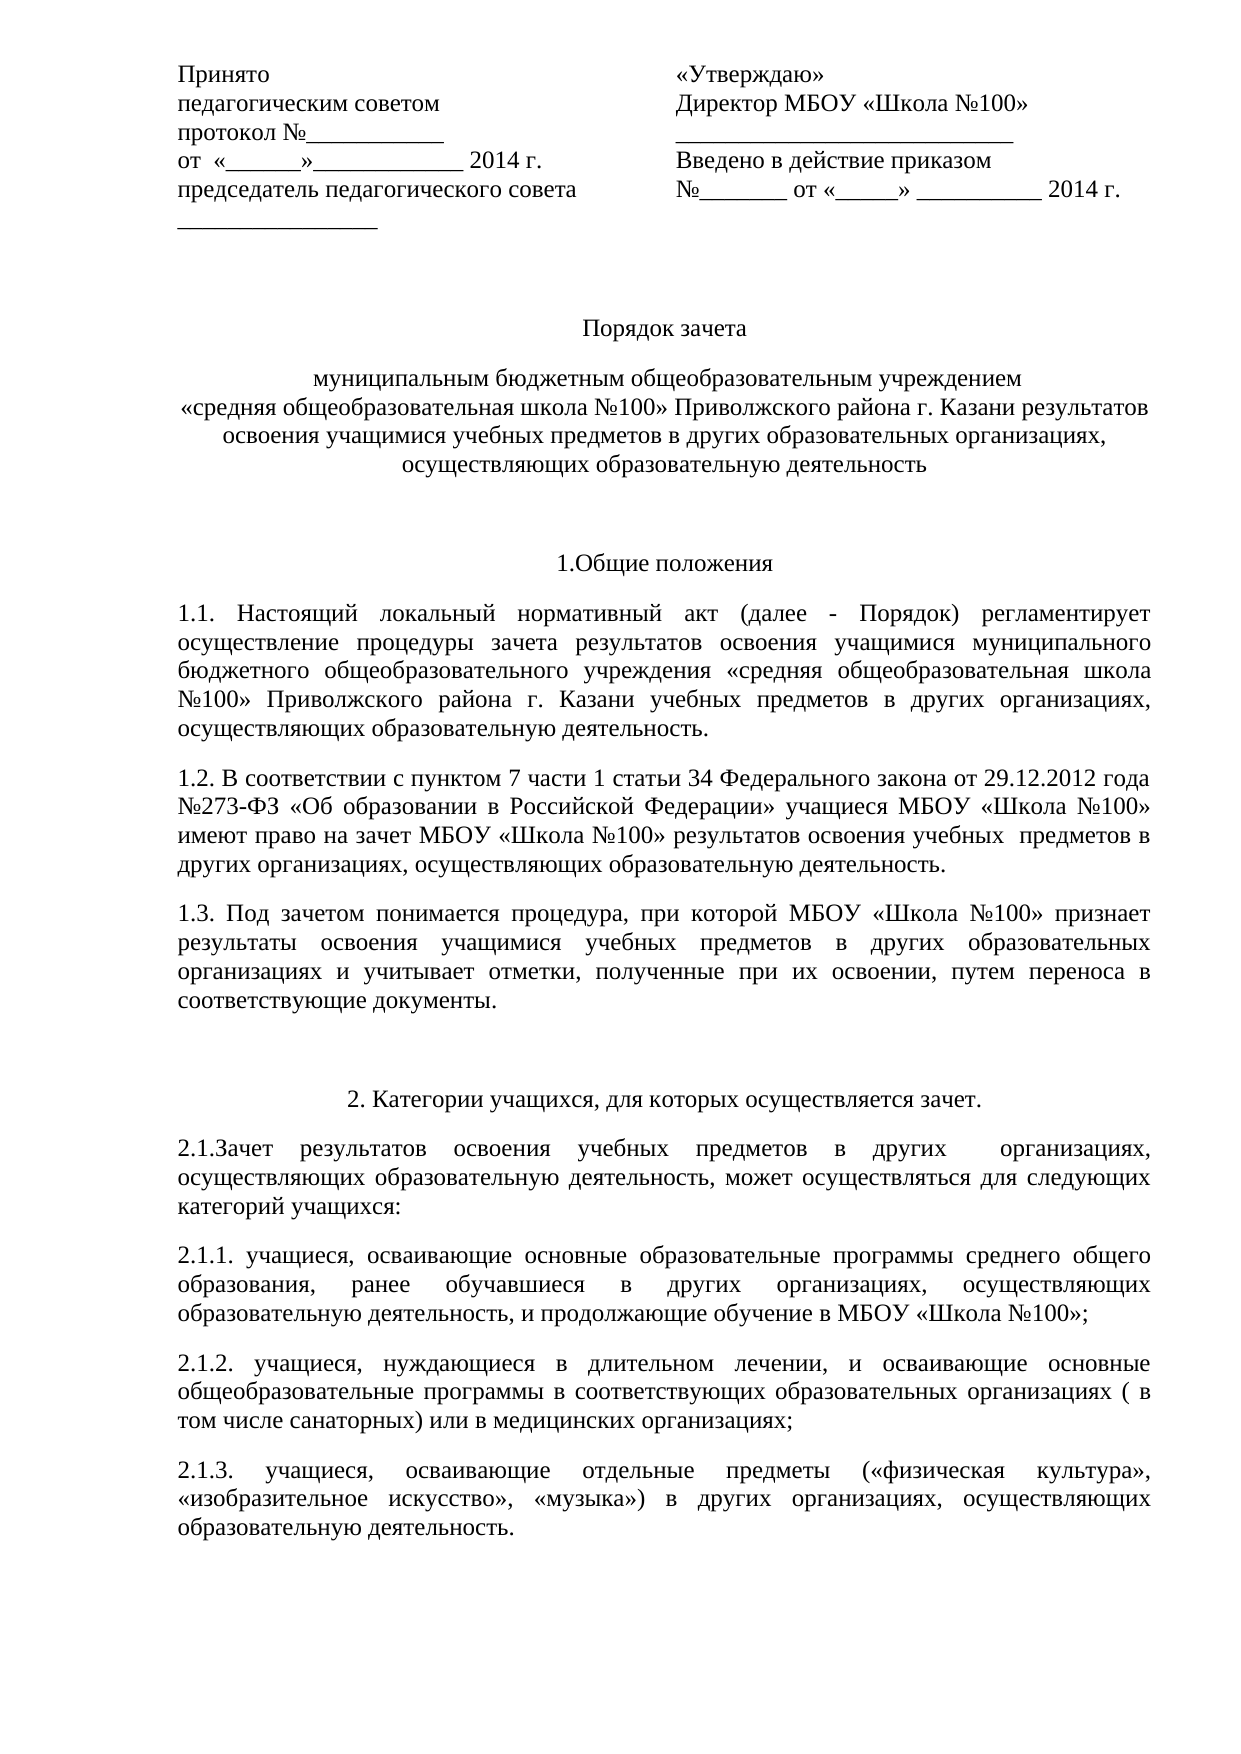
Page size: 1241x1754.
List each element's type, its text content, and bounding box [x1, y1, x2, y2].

text 1.1. Настоящий локальный нормативный акт (далее - Порядок) регламентирует осуществление процедуры зачета результатов освоения учащимися муниципального бюджетного общеобразовательного учреждения «средняя общеобразовательная школа №100» Приволжского района г. Казани учебных предметов в других организациях, осуществляющих образовательную деятельность. [177, 598, 1152, 742]
text 2. Категории учащихся, для которых осуществляется зачет. [177, 1084, 1152, 1113]
text 2.1.3. учащиеся, осваивающие отдельные предметы («физическая культура», «изобразительное искусство», «музыка») в других организациях, осуществляющих образовательную деятельность. [177, 1455, 1152, 1541]
text 2.1.1. учащиеся, осваивающие основные образовательные программы среднего общего образования, ранее обучавшиеся в других организациях, осуществляющих образовательную деятельность, и продолжающие обучение в МБОУ «Школа №100»; [177, 1241, 1152, 1327]
text 2.1.2. учащиеся, нуждающиеся в длительном лечении, и осваивающие основные общеобразовательные программы в соответствующих образовательных организациях ( в том числе санаторных) или в медицинских организациях; [177, 1348, 1152, 1434]
text 1.3. Под зачетом понимается процедура, при которой МБОУ «Школа №100» признает результаты освоения учащимися учебных предметов в других образовательных организациях и учитывает отметки, полученные при их освоении, путем переноса в соответствующие документы. [177, 898, 1152, 1013]
table_header Принято педагогическим советом протокол №___________ от «______»____________ 2014 г. председатель педагогического совета ________________ [166, 59, 664, 260]
table_header «Утверждаю» Директор МБОУ «Школа №100» ___________________________ Введено в действие приказом №_______ от «_____» __________ 2014 г. [664, 59, 1163, 260]
text 1.Общие положения [177, 548, 1152, 577]
text 1.2. В соответствии с пунктом 7 части 1 статьи 34 Федерального закона от 29.12.2012 года №273-ФЗ «Об образовании в Российской Федерации» учащиеся МБОУ «Школа №100» имеют право на зачет МБОУ «Школа №100» результатов освоения учебных предметов в других организациях, осуществляющих образовательную деятельность. [177, 763, 1152, 878]
text 2.1.Зачет результатов освоения учебных предметов в других организациях, осуществляющих образовательную деятельность, может осуществляться для следующих категорий учащихся: [177, 1133, 1152, 1220]
text Порядок зачета [177, 313, 1152, 342]
text муниципальным бюджетным общеобразовательным учреждением «средняя общеобразовательная школа №100» Приволжского района г. Казани результатов освоения учащимися учебных предметов в других образовательных организациях, осуществляющих образовательную деятельность [177, 363, 1152, 478]
